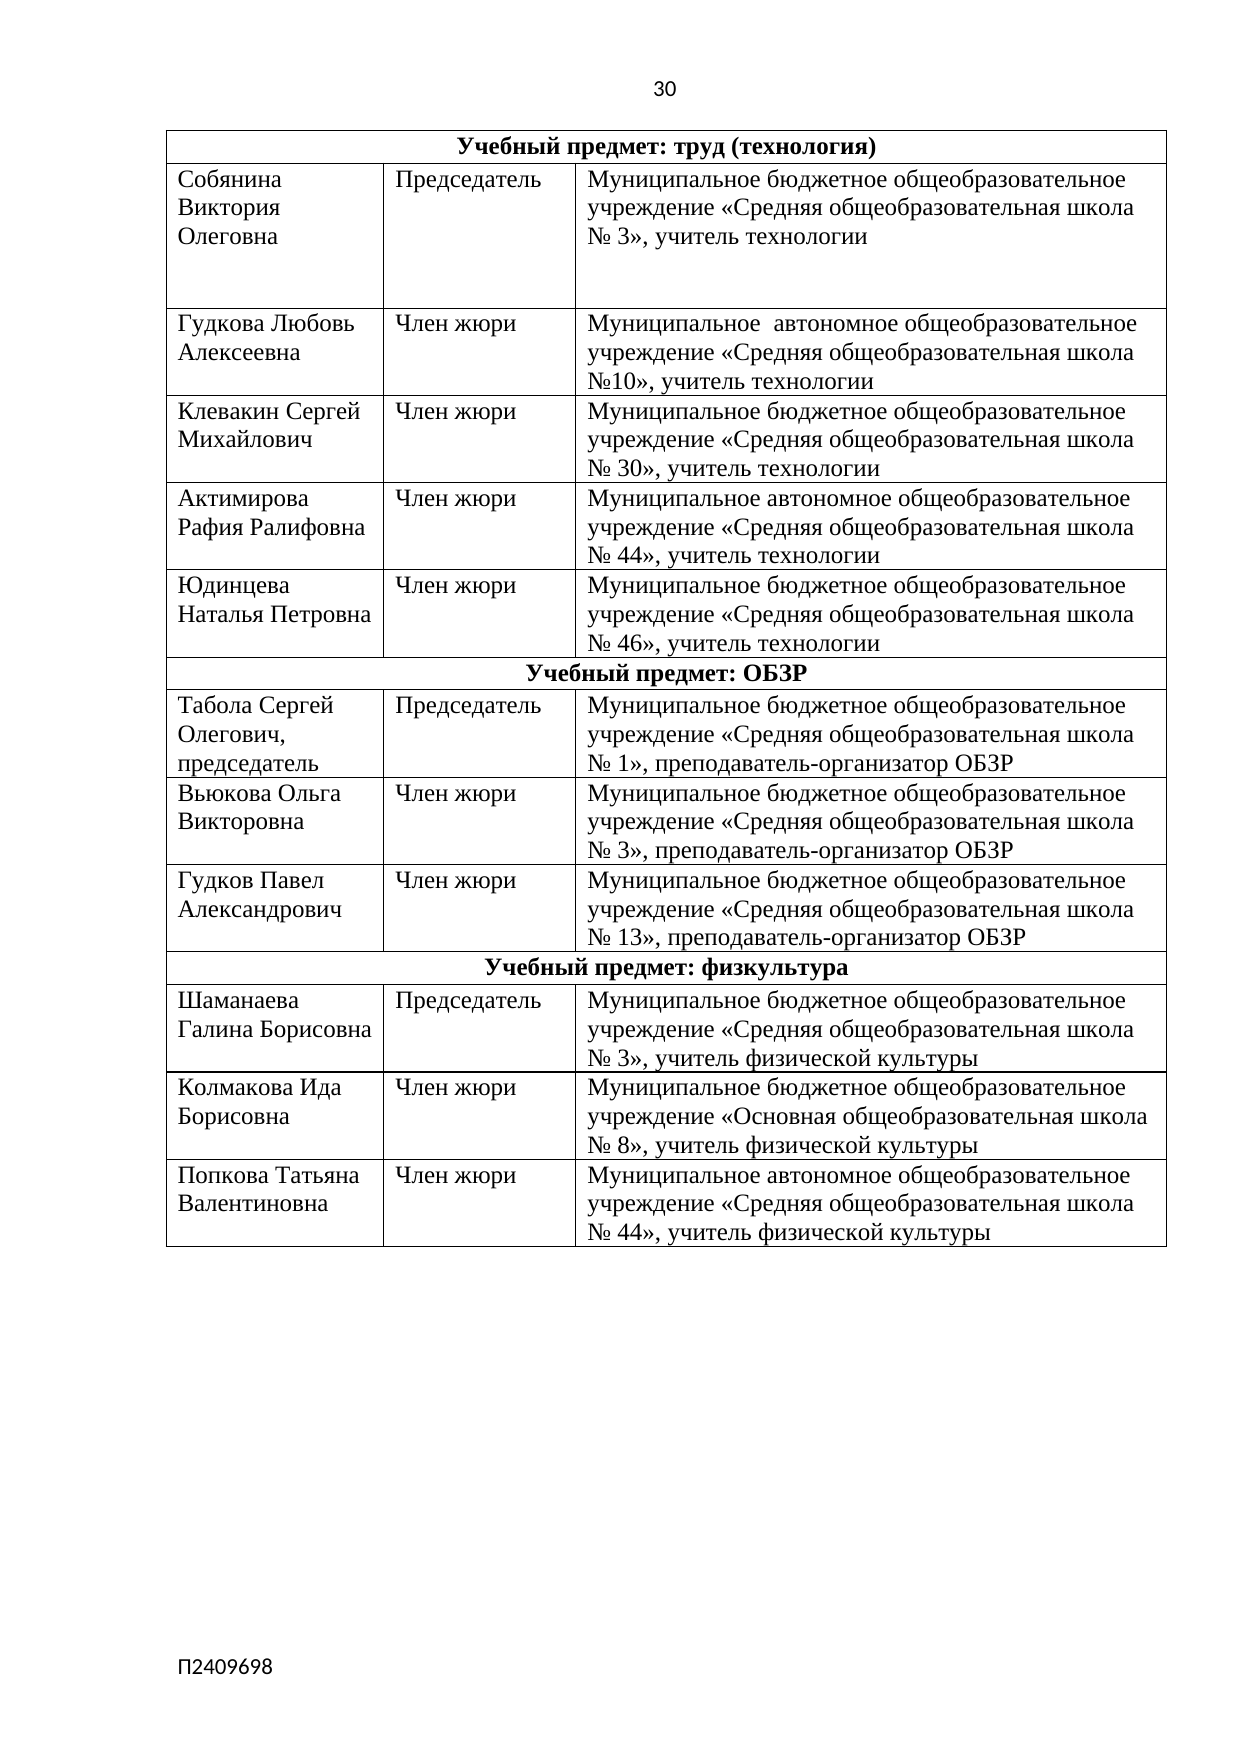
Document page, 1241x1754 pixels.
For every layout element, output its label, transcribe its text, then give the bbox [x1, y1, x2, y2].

table_cell Муниципальное бюджетное общеобразовательное учреждение «Средняя общеобразовательная школа № 13», преподаватель-организатор ОБЗР [576, 865, 1166, 951]
table_cell Член жюри [384, 483, 575, 569]
table_cell Табола Сергей Олегович, председатель [167, 690, 383, 777]
table_cell Учебный предмет: физкультура [167, 952, 1166, 984]
table_cell Член жюри [384, 396, 575, 482]
table_cell Муниципальное бюджетное общеобразовательное учреждение «Средняя общеобразовательная школа № 3», учитель физической культуры [576, 985, 1166, 1071]
table_cell Муниципальное бюджетное общеобразовательное учреждение «Средняя общеобразовательная школа № 3», учитель технологии [576, 164, 1166, 307]
table_cell Член жюри [384, 865, 575, 951]
table_cell Муниципальное автономное общеобразовательное учреждение «Средняя общеобразовательная школа № 44», учитель физической культуры [576, 1160, 1166, 1246]
table_cell Муниципальное бюджетное общеобразовательное учреждение «Средняя общеобразовательная школа № 1», преподаватель-организатор ОБЗР [576, 690, 1166, 777]
table_cell Председатель [384, 985, 575, 1071]
table_cell Гудков Павел Александрович [167, 865, 383, 951]
table_cell Актимирова Рафия Ралифовна [167, 483, 383, 569]
table_cell Член жюри [384, 570, 575, 657]
table_cell Шаманаева Галина Борисовна [167, 985, 383, 1071]
table_cell Член жюри [384, 1073, 575, 1159]
table_cell Муниципальное автономное общеобразовательное учреждение «Средняя общеобразовательная школа №10», учитель технологии [576, 309, 1166, 395]
table_cell Муниципальное бюджетное общеобразовательное учреждение «Средняя общеобразовательная школа № 30», учитель технологии [576, 396, 1166, 482]
table_cell Вьюкова Ольга Викторовна [167, 778, 383, 864]
table_cell Член жюри [384, 309, 575, 395]
table_cell Член жюри [384, 778, 575, 864]
table_cell Муниципальное бюджетное общеобразовательное учреждение «Средняя общеобразовательная школа № 3», преподаватель-организатор ОБЗР [576, 778, 1166, 864]
table_cell Муниципальное бюджетное общеобразовательное учреждение «Средняя общеобразовательная школа № 46», учитель технологии [576, 570, 1166, 657]
table_cell Попкова Татьяна Валентиновна [167, 1160, 383, 1246]
table_cell Колмакова Ида Борисовна [167, 1073, 383, 1159]
table_cell Муниципальное бюджетное общеобразовательное учреждение «Основная общеобразовательная школа № 8», учитель физической культуры [576, 1073, 1166, 1159]
table_cell Учебный предмет: ОБЗР [167, 658, 1166, 689]
table_cell Юдинцева Наталья Петровна [167, 570, 383, 657]
table_cell Председатель [384, 690, 575, 777]
table_cell Клевакин Сергей Михайлович [167, 396, 383, 482]
table_cell Муниципальное автономное общеобразовательное учреждение «Средняя общеобразовательная школа № 44», учитель технологии [576, 483, 1166, 569]
table_header Учебный предмет: труд (технология) [167, 131, 1166, 163]
table_cell Собянина Виктория Олеговна [167, 164, 383, 307]
table_cell Член жюри [384, 1160, 575, 1246]
table_cell Председатель [384, 164, 575, 307]
table_cell Гудкова Любовь Алексеевна [167, 309, 383, 395]
